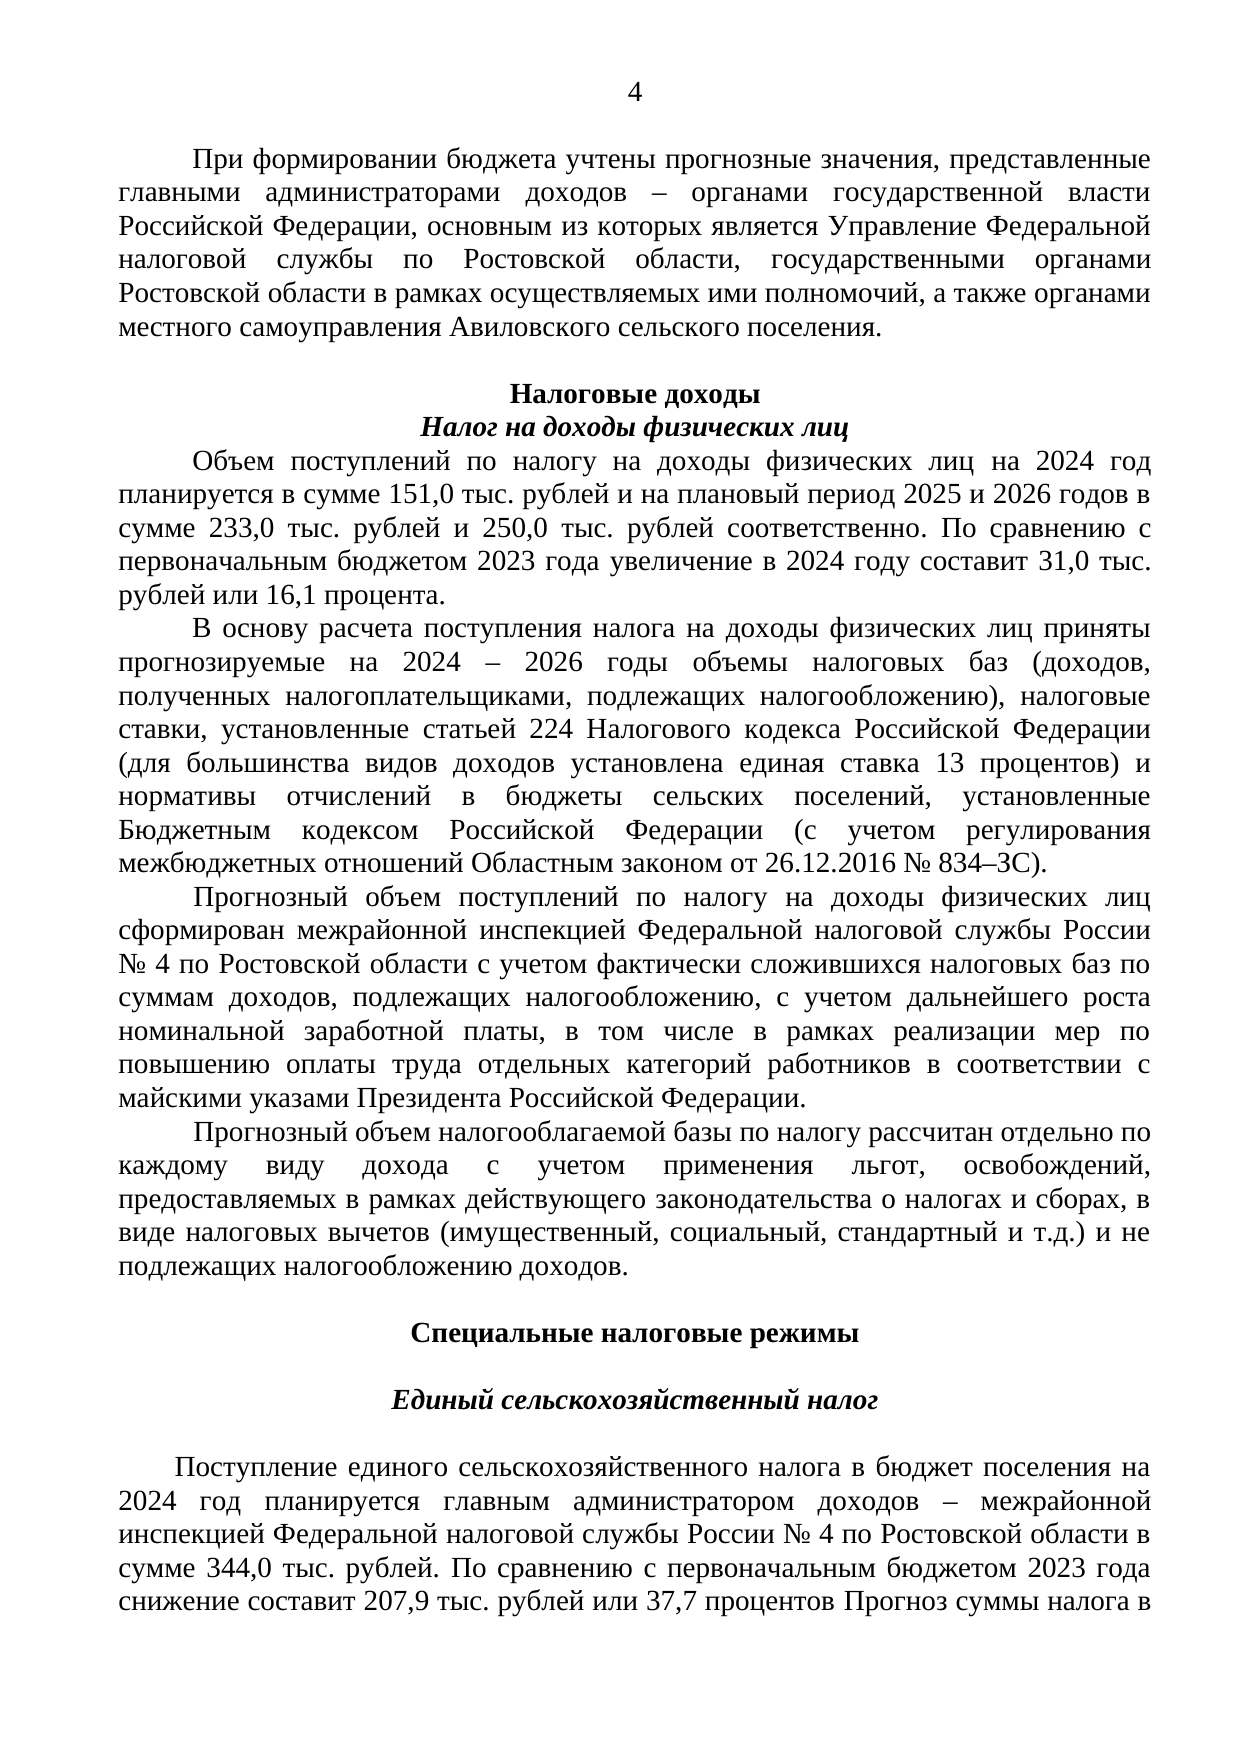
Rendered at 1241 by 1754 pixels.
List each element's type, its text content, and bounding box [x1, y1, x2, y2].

subtitle Единый сельскохозяйственный налог [118, 1382, 1152, 1416]
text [118, 1449, 1152, 1617]
text Прогнозный объем налогооблагаемой базы по налогу рассчитан отдельно по каждому виду дохода с учетом применения льгот, освобождений, предоставляемых в рамках действующего законодательства о налогах и сборах, в виде налоговых вычетов (имущественный, социальный, стандартный и т.д.) и не подлежащих налогообложению доходов. [118, 1114, 1152, 1281]
text Объем поступлений по налогу на доходы физических лиц на 2024 год планируется в сумме 151,0 тыс. рублей и на плановый период 2025 и 2026 годов в сумме 233,0 тыс. рублей и 250,0 тыс. рублей соответственно. По сравнению с первоначальным бюджетом 2023 года увеличение в 2024 году составит 31,0 тыс. рублей или 16,1 процента. [118, 443, 1152, 611]
text Специальные налоговые режимы [118, 1315, 1152, 1348]
text Налог на доходы физических лиц [118, 409, 1152, 443]
text Прогнозный объем поступлений по налогу на доходы физических лиц сформирован межрайонной инспекцией Федеральной налоговой службы России № 4 по Ростовской области с учетом фактически сложившихся налоговых баз по суммам доходов, подлежащих налогообложению, с учетом дальнейшего роста номинальной заработной платы, в том числе в рамках реализации мер по повышению оплаты труда отдельных категорий работников в соответствии с майскими указами Президента Российской Федерации. [118, 879, 1152, 1114]
text При формировании бюджета учтены прогнозные значения, представленные главными администраторами доходов – органами государственной власти Российской Федерации, основным из которых является Управление Федеральной налоговой службы по Ростовской области, государственными органами Ростовской области в рамках осуществляемых ими полномочий, а также органами местного самоуправления Авиловского сельского поселения. [118, 141, 1152, 342]
text Налоговые доходы [118, 376, 1152, 409]
text В основу расчета поступления налога на доходы физических лиц приняты прогнозируемые на 2024 – 2026 годы объемы налоговых баз (доходов, полученных налогоплательщиками, подлежащих налогообложению), налоговые ставки, установленные статьей 224 Налогового кодекса Российской Федерации (для большинства видов доходов установлена единая ставка 13 процентов) и нормативы отчислений в бюджеты сельских поселений, установленные Бюджетным кодексом Российской Федерации (с учетом регулирования межбюджетных отношений Областным законом от 26.12.2016 № 834–ЗС). [118, 611, 1152, 879]
